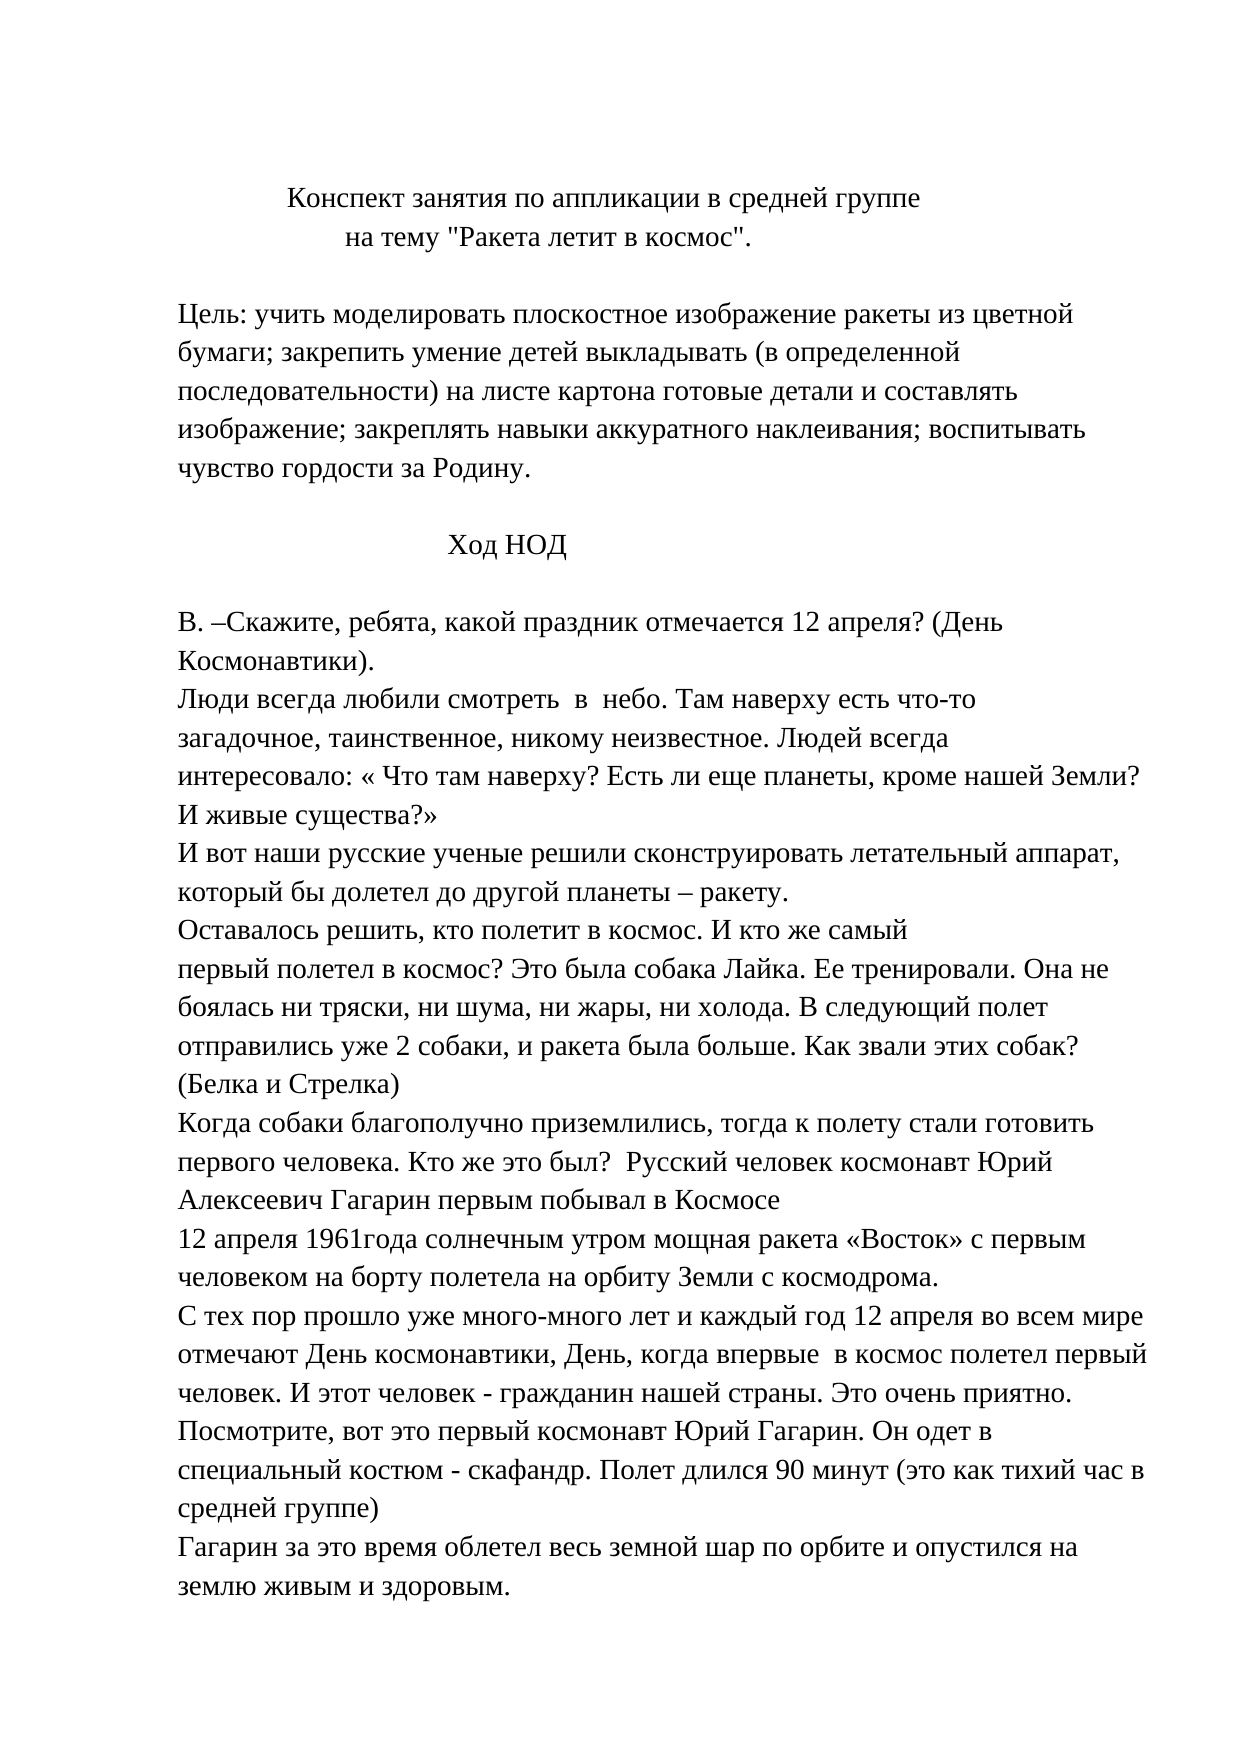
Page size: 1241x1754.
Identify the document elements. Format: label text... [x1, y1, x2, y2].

text Люди всегда любили смотреть в небо. Там наверху есть что-то [177, 681, 1152, 715]
text первый полетел в космос? Это была собака Лайка. Ее тренировали. Она не боялась ни тряски, ни шума, ни жары, ни холода. В следующий полет отправились уже 2 собаки, и ракета была больше. Как звали этих собак? (Белка и Стрелка) [177, 951, 1152, 1100]
text Гагарин за это время облетел весь земной шар по орбите и опустился на землю живым и здоровым. [177, 1529, 1152, 1601]
text Оставалось решить, кто полетит в космос. И кто же самый [177, 912, 1152, 946]
text И вот наши русские ученые решили сконструировать летательный аппарат, который бы долетел до другой планеты – ракету. [177, 835, 1152, 907]
text В. –Скажите, ребята, какой праздник отмечается 12 апреля? (День Космонавтики). [177, 604, 1152, 676]
text 12 апреля 1961года солнечным утром мощная ракета «Восток» с первым человеком на борту полетела на орбиту Земли с космодрома. [177, 1221, 1152, 1293]
text Цель: учить моделировать плоскостное изображение ракеты из цветной бумаги; закрепить умение детей выкладывать (в определенной последовательности) на листе картона готовые детали и составлять изображение; закреплять навыки аккуратного наклеивания; воспитывать чувство гордости за Родину. [177, 296, 1152, 483]
text С тех пор прошло уже много-много лет и каждый год 12 апреля во всем мире отмечают День космонавтики, День, когда впервые в космос полетел первый человек. И этот человек - гражданин нашей страны. Это очень приятно. Посмотрите, вот это первый космонавт Юрий Гагарин. Он одет в специальный костюм - скафандр. Полет длился 90 минут (это как тихий час в средней группе) [177, 1298, 1152, 1524]
text Ход НОД [177, 527, 1152, 561]
text интересовало: « Что там наверху? Есть ли еще планеты, кроме нашей Земли? И живые существа?» [177, 758, 1152, 830]
text загадочное, таинственное, никому неизвестное. Людей всегда [177, 720, 1152, 753]
text Конспект занятия по аппликации в средней группе [177, 180, 1152, 214]
text на тему "Ракета летит в космос". [177, 219, 1152, 252]
text Когда собаки благополучно приземлились, тогда к полету стали готовить первого человека. Кто же это был? Русский человек космонавт Юрий Алексеевич Гагарин первым побывал в Космосе [177, 1105, 1152, 1216]
